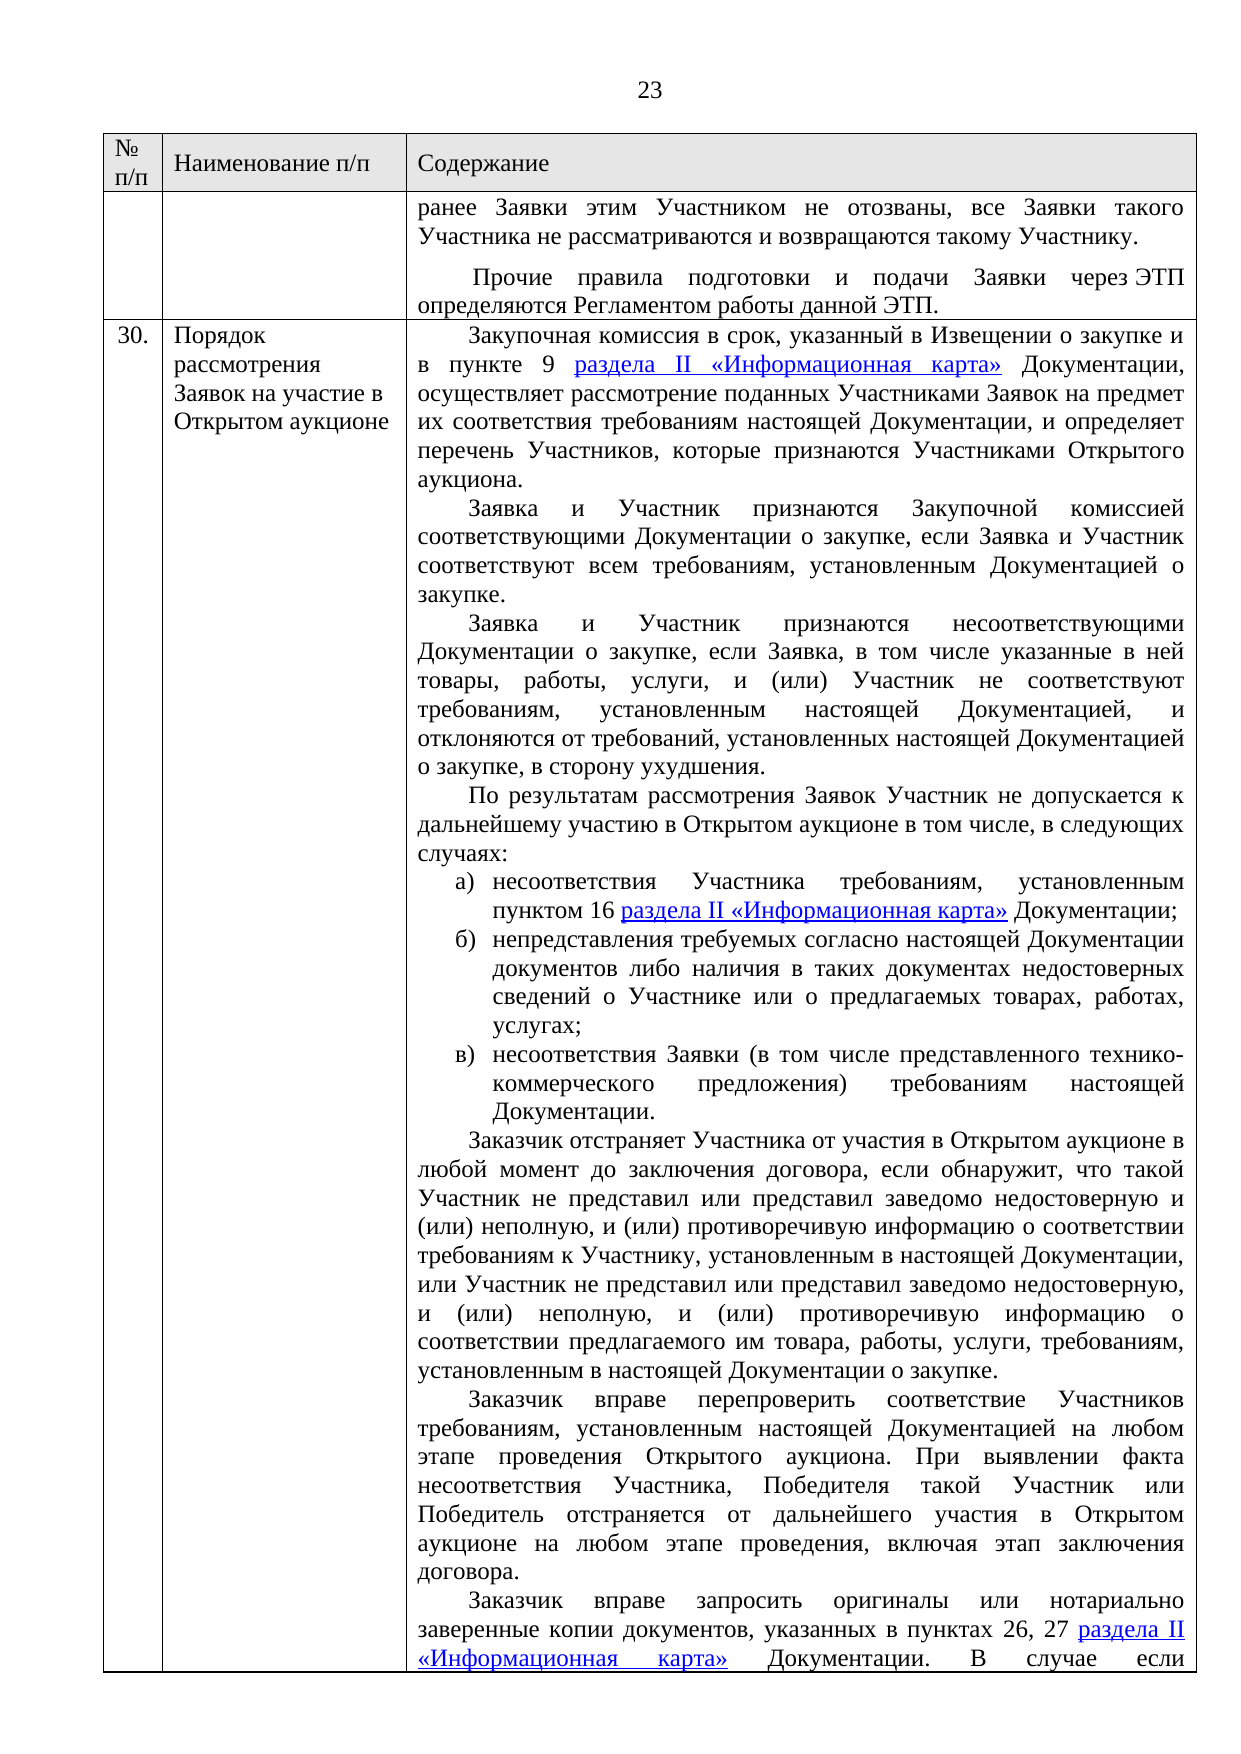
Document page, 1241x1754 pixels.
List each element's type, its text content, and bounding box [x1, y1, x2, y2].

table_cell [104, 320, 162, 1671]
table_header Наименование п/п [163, 134, 406, 191]
table_header Содержание [407, 134, 1196, 191]
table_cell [407, 192, 1196, 319]
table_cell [407, 320, 1196, 1671]
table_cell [163, 320, 406, 1671]
table_header № п/п [104, 134, 162, 191]
table_cell [104, 192, 162, 319]
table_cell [163, 192, 406, 319]
